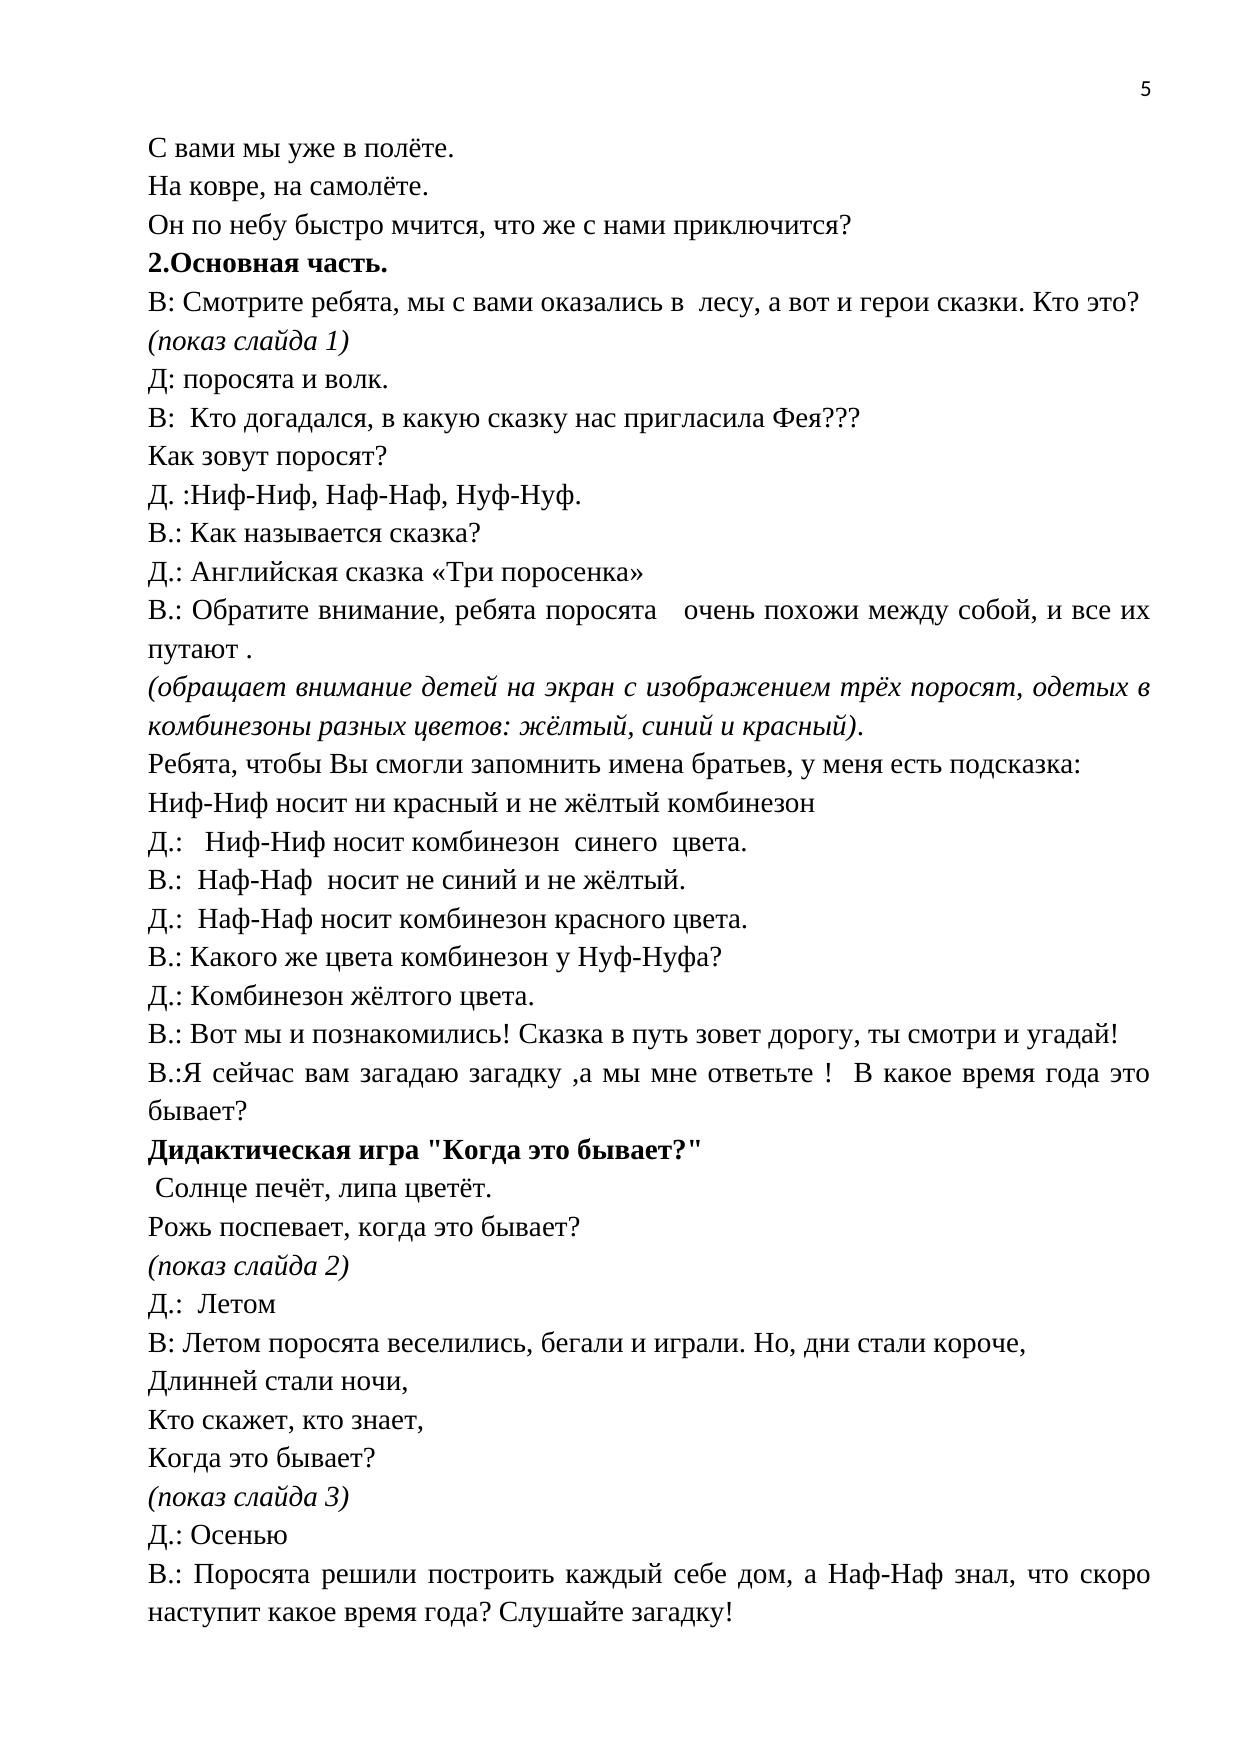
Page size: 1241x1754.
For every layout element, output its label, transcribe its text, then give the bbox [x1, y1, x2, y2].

text В: Кто догадался, в какую сказку нас пригласила Фея??? [148, 400, 1152, 433]
text В: Смотрите ребята, мы с вами оказались в лесу, а вот и герои сказки. Кто это? (показ слайда 1) [148, 284, 1152, 356]
text 2.Основная часть. [148, 246, 1152, 279]
text В.: Какого же цвета комбинезон у Нуф-Нуфа? [148, 939, 1152, 973]
text (показ слайда 2) Д.: Летом [148, 1248, 1152, 1320]
text Ребята, чтобы Вы смогли запомнить имена братьев, у меня есть подсказка: [148, 747, 1152, 780]
text (показ слайда 3) Д.: Осенью [148, 1479, 1152, 1551]
text С вами мы уже в полёте. [148, 130, 1152, 163]
text Д.: Ниф-Ниф носит комбинезон синего цвета. [148, 824, 1152, 857]
text Д: поросята и волк. [148, 361, 1152, 395]
text В.: Вот мы и познакомились! Сказка в путь зовет дорогу, ты смотри и угадай! [148, 1016, 1152, 1050]
text Он по небу быстро мчится, что же с нами приключится? [148, 207, 1152, 241]
text Д.: Комбинезон жёлтого цвета. [148, 978, 1152, 1011]
text (обращает внимание детей на экран с изображением трёх поросят, одетых в комбинезоны разных цветов: жёлтый, синий и красный). [148, 669, 1152, 742]
text Д.: Наф-Наф носит комбинезон красного цвета. [148, 901, 1152, 934]
text В.:Я сейчас вам загадаю загадку ,а мы мне ответьте ! В какое время года это бывает? [148, 1055, 1152, 1127]
text На ковре, на самолёте. [148, 168, 1152, 202]
text Д.: Английская сказка «Три поросенка» [148, 554, 1152, 587]
text В.: Как называется сказка? [148, 515, 1152, 549]
text В.: Обратите внимание, ребята поросята очень похожи между собой, и все их путают . [148, 592, 1152, 664]
text В.: Наф-Наф носит не синий и не жёлтый. [148, 862, 1152, 896]
text В: Летом поросята веселились, бегали и играли. Но, дни стали короче, Длинней стали ночи, Кто скажет, кто знает, Когда это бывает? [148, 1325, 1152, 1474]
text Как зовут поросят? [148, 438, 1152, 472]
text В.: Поросята решили построить каждый себе дом, а Наф-Наф знал, что скоро наступит какое время года? Слушайте загадку! [148, 1556, 1152, 1628]
text Солнце печёт, липа цветёт. Рожь поспевает, когда это бывает? [148, 1171, 1152, 1243]
text Ниф-Ниф носит ни красный и не жёлтый комбинезон [148, 785, 1152, 819]
text Д. :Ниф-Ниф, Наф-Наф, Нуф-Нуф. [148, 477, 1152, 510]
text Дидактическая игра "Когда это бывает?" [148, 1132, 1152, 1166]
